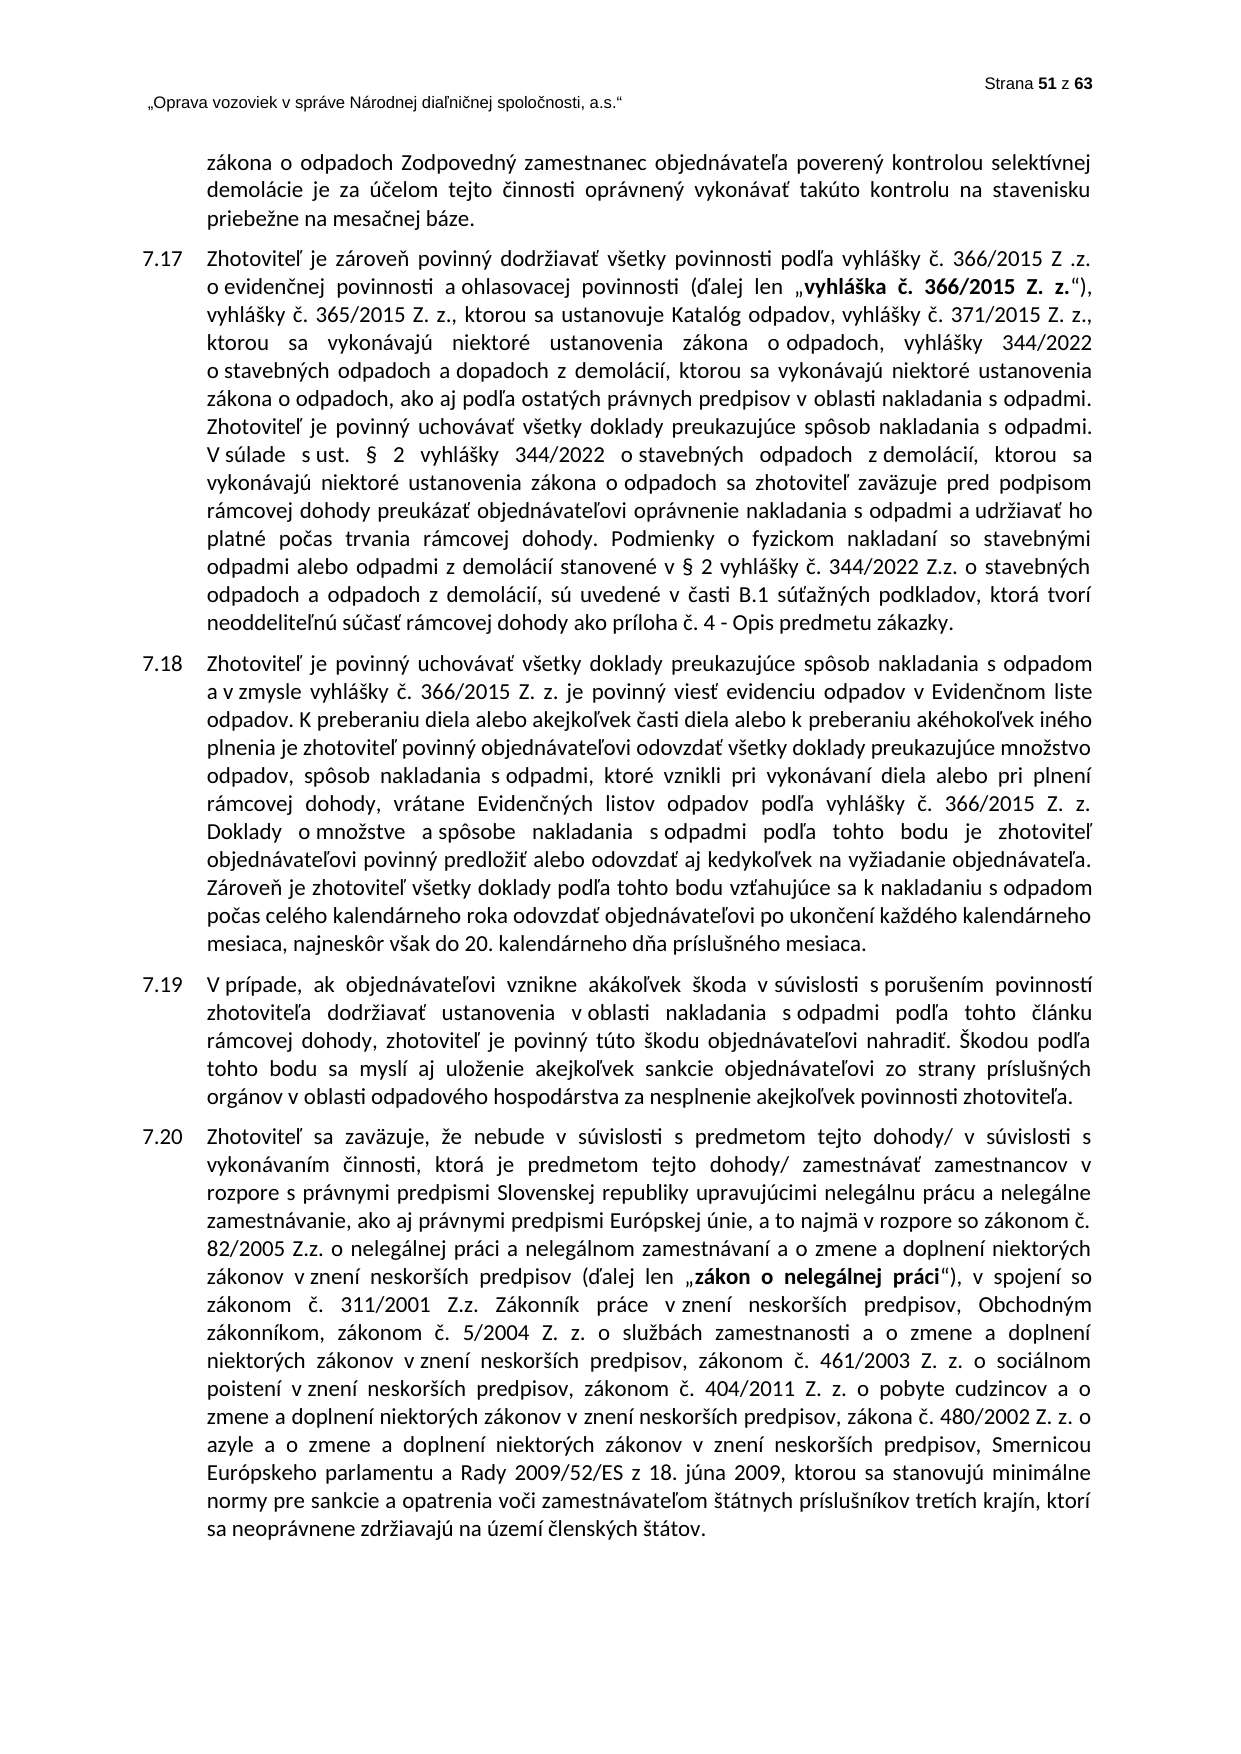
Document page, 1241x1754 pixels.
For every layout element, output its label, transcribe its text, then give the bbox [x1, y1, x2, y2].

list Zhotoviteľ je povinný uchovávať všetky doklady preukazujúce spôsob nakladania s odpadom a v zmysle vyhlášky č. 366/2015 Z. z. je povinný viesť evidenciu odpadov v Evidenčnom liste odpadov. K preberaniu diela alebo akejkoľvek časti diela alebo k preberaniu akéhokoľvek iného plnenia je zhotoviteľ povinný objednávateľovi odovzdať všetky doklady preukazujúce množstvo odpadov, spôsob nakladania s odpadmi, ktoré vznikli pri vykonávaní diela alebo pri plnení rámcovej dohody, vrátane Evidenčných listov odpadov podľa vyhlášky č. 366/2015 Z. z. Doklady o množstve a spôsobe nakladania s odpadmi podľa tohto bodu je zhotoviteľ objednávateľovi povinný predložiť alebo odovzdať aj kedykoľvek na vyžiadanie objednávateľa. Zároveň je zhotoviteľ všetky doklady podľa tohto bodu vzťahujúce sa k nakladaniu s odpadom počas celého kalendárneho roka odovzdať objednávateľovi po ukončení každého kalendárneho mesiaca, najneskôr však do 20. kalendárneho dňa príslušného mesiaca. [162, 649, 1093, 957]
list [162, 148, 1093, 232]
list V prípade, ak objednávateľovi vznikne akákoľvek škoda v súvislosti s porušením povinností zhotoviteľa dodržiavať ustanovenia v oblasti nakladania s odpadmi podľa tohto článku rámcovej dohody, zhotoviteľ je povinný túto škodu objednávateľovi nahradiť. Škodou podľa tohto bodu sa myslí aj uloženie akejkoľvek sankcie objednávateľovi zo strany príslušných orgánov v oblasti odpadového hospodárstva za nesplnenie akejkoľvek povinnosti zhotoviteľa. [162, 970, 1093, 1110]
list Zhotoviteľ sa zaväzuje, že nebude v súvislosti s predmetom tejto dohody/ v súvislosti s vykonávaním činnosti, ktorá je predmetom tejto dohody/ zamestnávať zamestnancov v rozpore s právnymi predpismi Slovenskej republiky upravujúcimi nelegálnu prácu a nelegálne zamestnávanie, ako aj právnymi predpismi Európskej únie, a to najmä v rozpore so zákonom č. 82/2005 Z.z. o nelegálnej práci a nelegálnom zamestnávaní a o zmene a doplnení niektorých zákonov v znení neskorších predpisov (ďalej len „zákon o nelegálnej práci“), v spojení so zákonom č. 311/2001 Z.z. Zákonník práce v znení neskorších predpisov, Obchodným zákonníkom, zákonom č. 5/2004 Z. z. o službách zamestnanosti a o zmene a doplnení niektorých zákonov v znení neskorších predpisov, zákonom č. 461/2003 Z. z. o sociálnom poistení v znení neskorších predpisov, zákonom č. 404/2011 Z. z. o pobyte cudzincov a o zmene a doplnení niektorých zákonov v znení neskorších predpisov, zákona č. 480/2002 Z. z. o azyle a o zmene a doplnení niektorých zákonov v znení neskorších predpisov, Smernicou Európskeho parlamentu a Rady 2009/52/ES z 18. júna 2009, ktorou sa stanovujú minimálne normy pre sankcie a opatrenia voči zamestnávateľom štátnych príslušníkov tretích krajín, ktorí sa neoprávnene zdržiavajú na území členských štátov. [162, 1122, 1093, 1543]
list Zhotoviteľ je zároveň povinný dodržiavať všetky povinnosti podľa vyhlášky č. 366/2015 Z .z. o evidenčnej povinnosti a ohlasovacej povinnosti (ďalej len „vyhláška č. 366/2015 Z. z.“), vyhlášky č. 365/2015 Z. z., ktorou sa ustanovuje Katalóg odpadov, vyhlášky č. 371/2015 Z. z., ktorou sa vykonávajú niektoré ustanovenia zákona o odpadoch, vyhlášky 344/2022 o stavebných odpadoch a dopadoch z demolácií, ktorou sa vykonávajú niektoré ustanovenia zákona o odpadoch, ako aj podľa ostatých právnych predpisov v oblasti nakladania s odpadmi. Zhotoviteľ je povinný uchovávať všetky doklady preukazujúce spôsob nakladania s odpadmi. V súlade s ust. § 2 vyhlášky 344/2022 o stavebných odpadoch z demolácií, ktorou sa vykonávajú niektoré ustanovenia zákona o odpadoch sa zhotoviteľ zaväzuje pred podpisom rámcovej dohody preukázať objednávateľovi oprávnenie nakladania s odpadmi a udržiavať ho platné počas trvania rámcovej dohody. Podmienky o fyzickom nakladaní so stavebnými odpadmi alebo odpadmi z demolácií stanovené v § 2 vyhlášky č. 344/2022 Z.z. o stavebných odpadoch a odpadoch z demolácií, sú uvedené v časti B.1 súťažných podkladov, ktorá tvorí neoddeliteľnú súčasť rámcovej dohody ako príloha č. 4 - Opis predmetu zákazky. [162, 244, 1093, 636]
